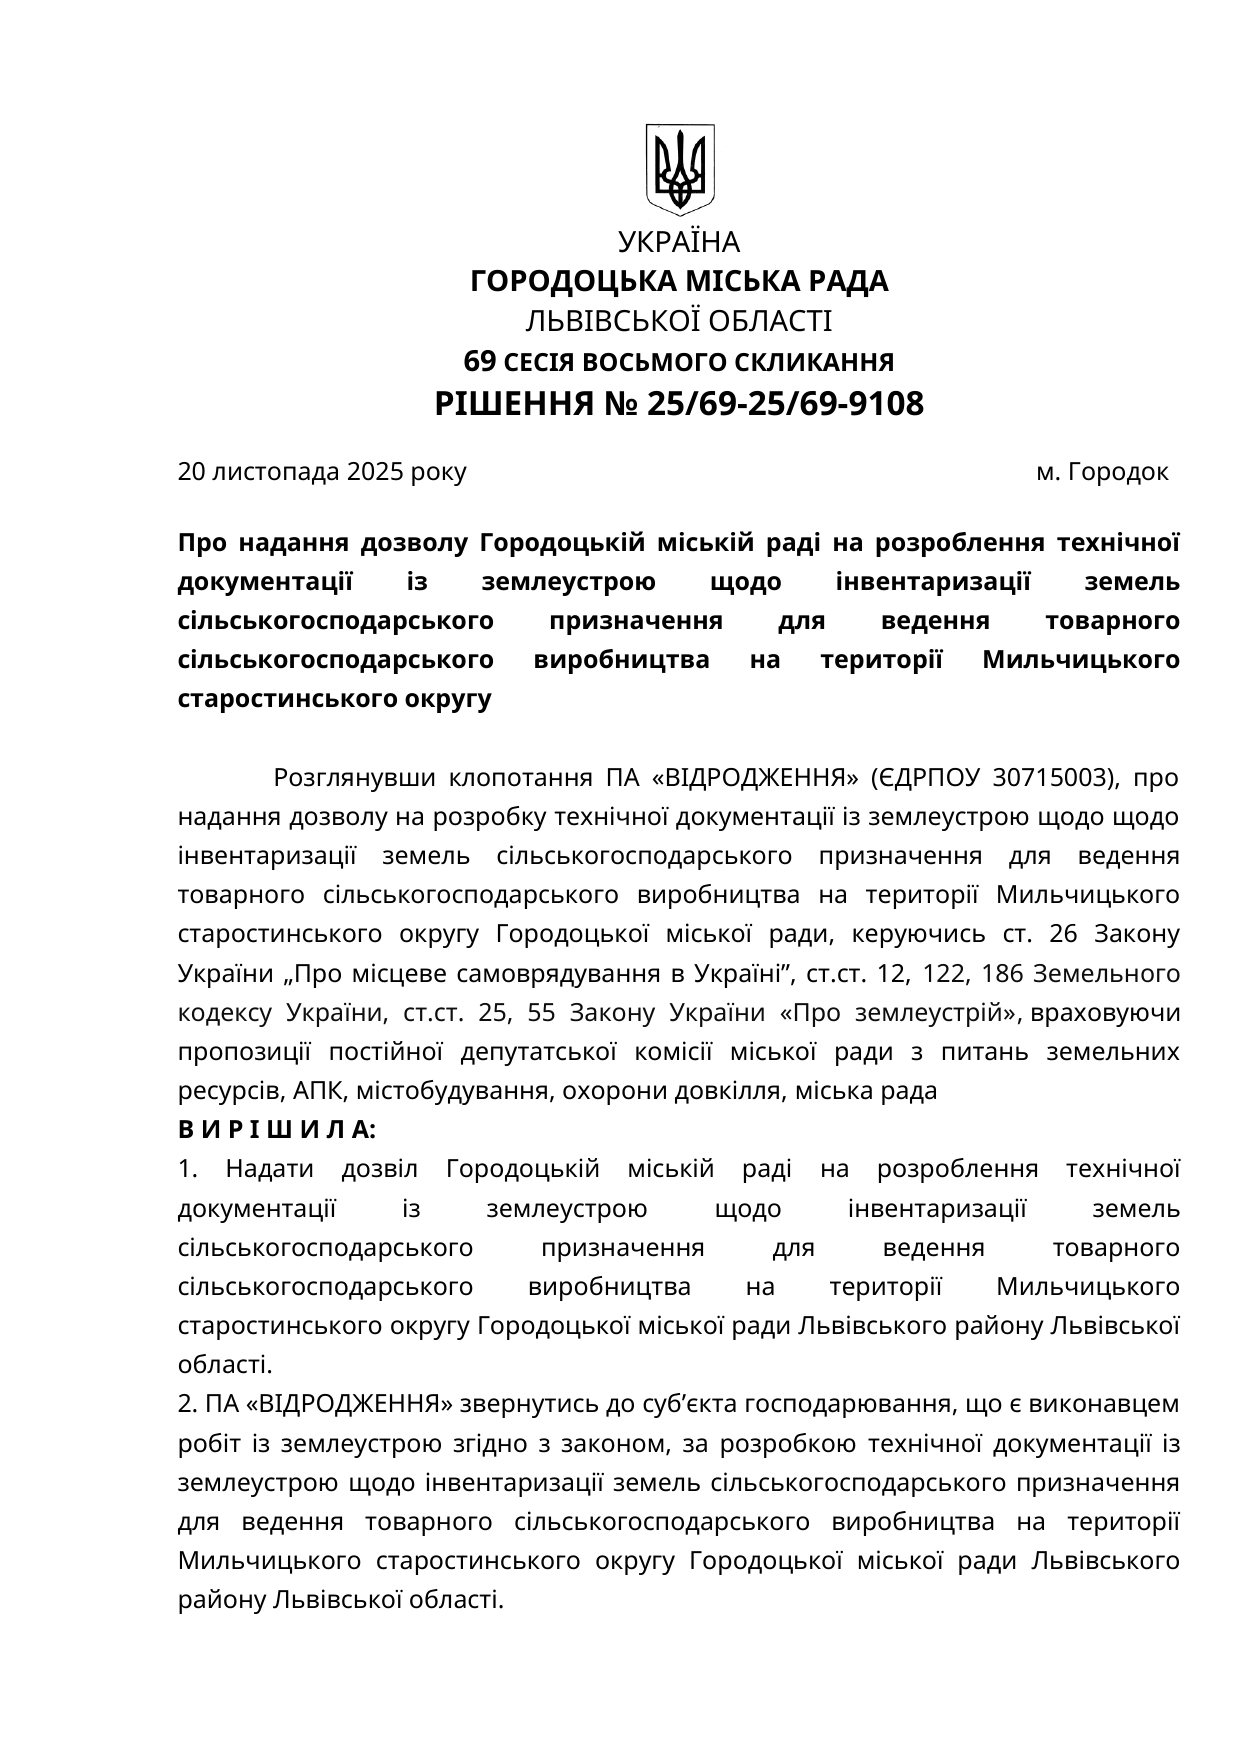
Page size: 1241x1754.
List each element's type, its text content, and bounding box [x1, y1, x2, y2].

text Розглянувши клопотання ПА «ВІДРОДЖЕННЯ» (ЄДРПОУ 30715003), про надання дозволу на розробку технічної документації із землеустрою щодо щодо інвентаризації земель сільськогосподарського призначення для ведення товарного сільськогосподарського виробництва на території Мильчицького старостинського округу Городоцької міської ради, керуючись ст. 26 Закону України „Про місцеве самоврядування в Україні”, ст.ст. 12, 122, 186 Земельного кодексу України, ст.ст. 25, 55 Закону України «Про землеустрій», враховуючи пропозиції постійної депутатської комісії міської ради з питань земельних ресурсів, АПК, містобудування, охорони довкілля, міська рада [177, 759, 1181, 1107]
text ГОРОДОЦЬКА МІСЬКА РАДА [177, 261, 1181, 300]
text 20 листопада 2025 року м. Городок [177, 453, 1181, 488]
text ЛЬВІВСЬКОЇ ОБЛАСТІ [177, 300, 1181, 340]
text 2. ПА «ВІДРОДЖЕННЯ» звернутись до суб’єкта господарювання, що є виконавцем робіт із землеустрою згідно з законом, за розробкою технічної документації із землеустрою щодо інвентаризації земель сільськогосподарського призначення для ведення товарного сільськогосподарського виробництва на території Мильчицького старостинського округу Городоцької міської ради Львівського району Львівської області. [177, 1386, 1181, 1616]
text УКРАЇНА [177, 221, 1181, 261]
text 69 сесія восьмого скликання [177, 340, 1181, 380]
text 1. Надати дозвіл Городоцькій міській раді на розроблення технічної документації із землеустрою щодо інвентаризації земель сільськогосподарського призначення для ведення товарного сільськогосподарського виробництва на території Мильчицького старостинського округу Городоцької міської ради Львівського району Львівської області. [177, 1151, 1181, 1381]
picture [633, 118, 726, 221]
text Про надання дозволу Городоцькій міській раді на розроблення технічної документації із землеустрою щодо інвентаризації земель сільськогосподарського призначення для ведення товарного сільськогосподарського виробництва на території Мильчицького старостинського округу [177, 524, 1181, 715]
text РІШЕННЯ № 25/69-25/69-9108 [177, 380, 1181, 425]
text В И Р І Ш И Л А: [177, 1112, 1181, 1146]
